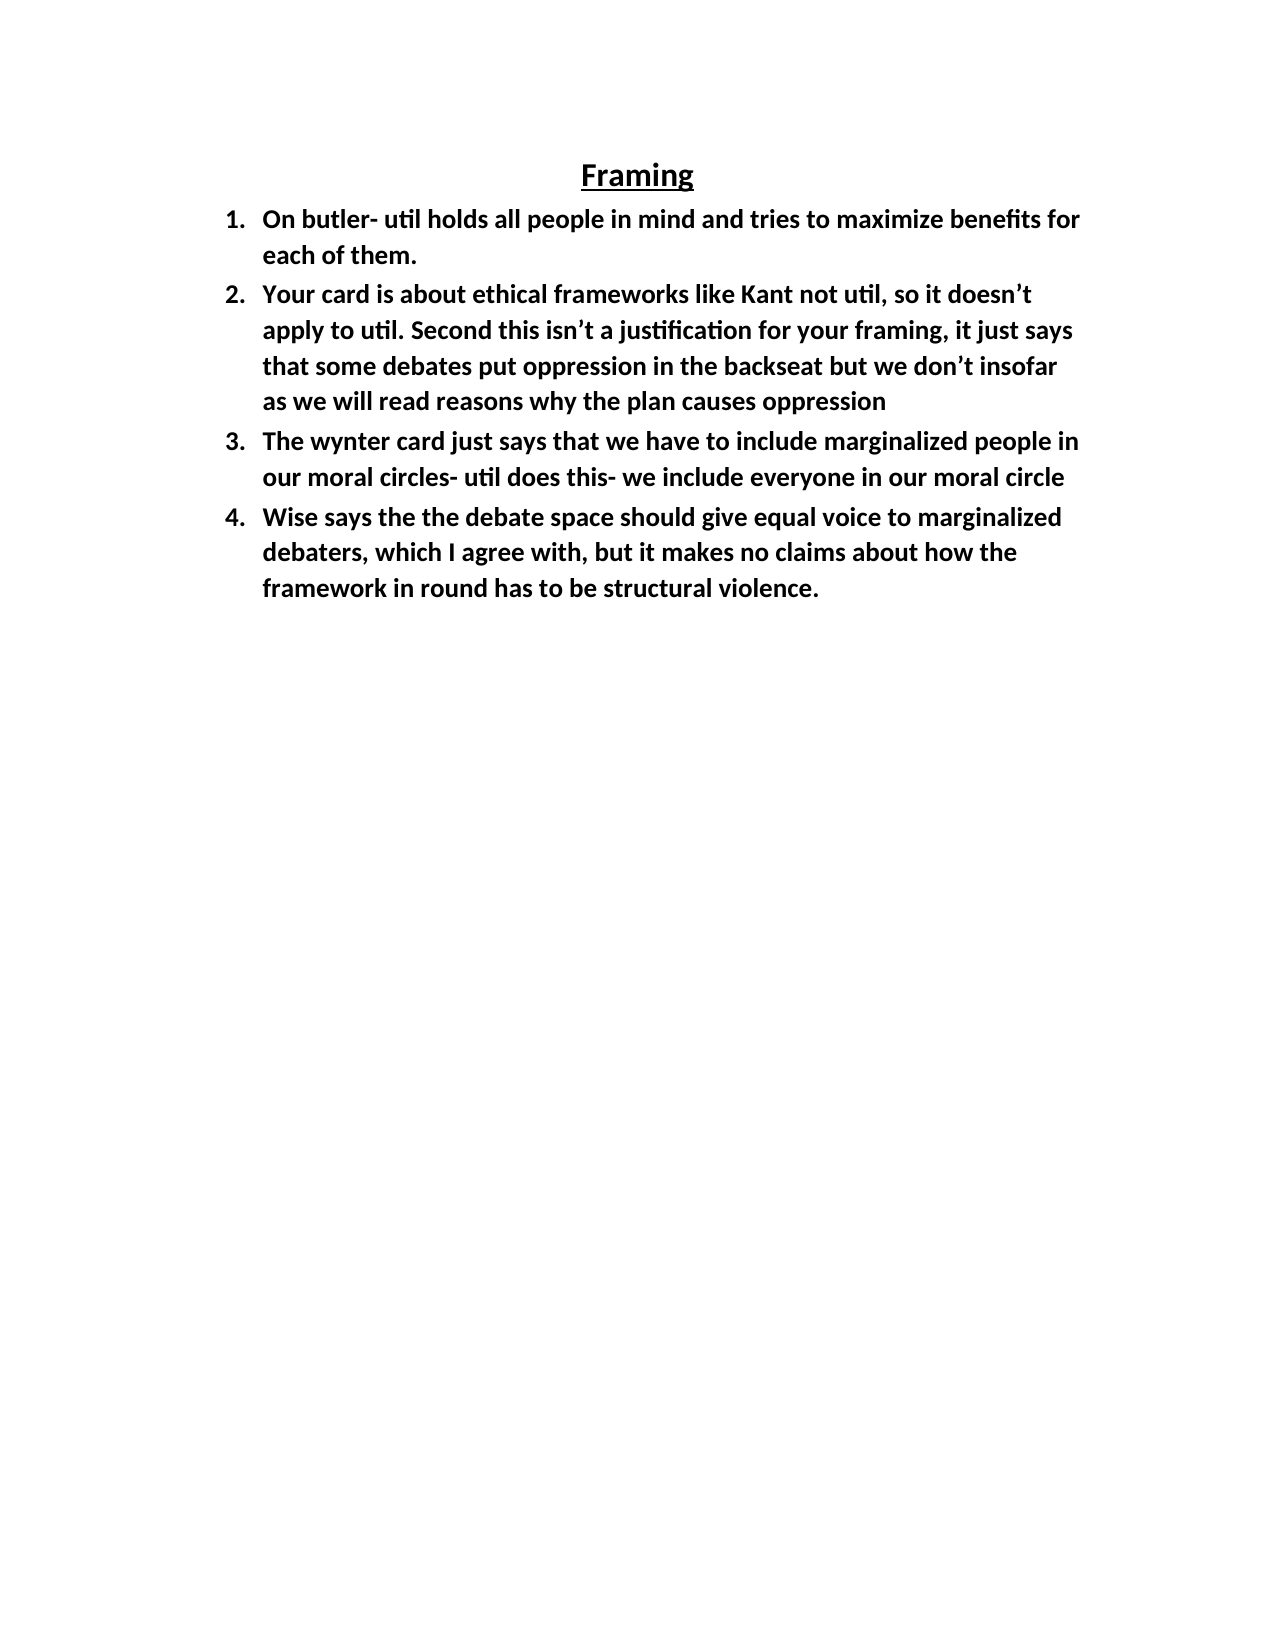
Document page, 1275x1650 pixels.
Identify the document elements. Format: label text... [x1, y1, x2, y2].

subtitle Wise says the the debate space should give equal voice to marginalized debaters, which I agree with, but it makes no claims about how the framework in round has to be structural violence. [225, 500, 1087, 604]
subtitle Your card is about ethical frameworks like Kant not util, so it doesn’t apply to util. Second this isn’t a justification for your framing, it just says that some debates put oppression in the backseat but we don’t insofar as we will read reasons why the plan causes oppression [225, 278, 1087, 418]
subtitle Framing [187, 154, 1087, 195]
subtitle On butler- util holds all people in mind and tries to maximize benefits for each of them. [225, 202, 1087, 271]
subtitle The wynter card just says that we have to include marginalized people in our moral circles- util does this- we include everyone in our moral circle [225, 424, 1087, 493]
